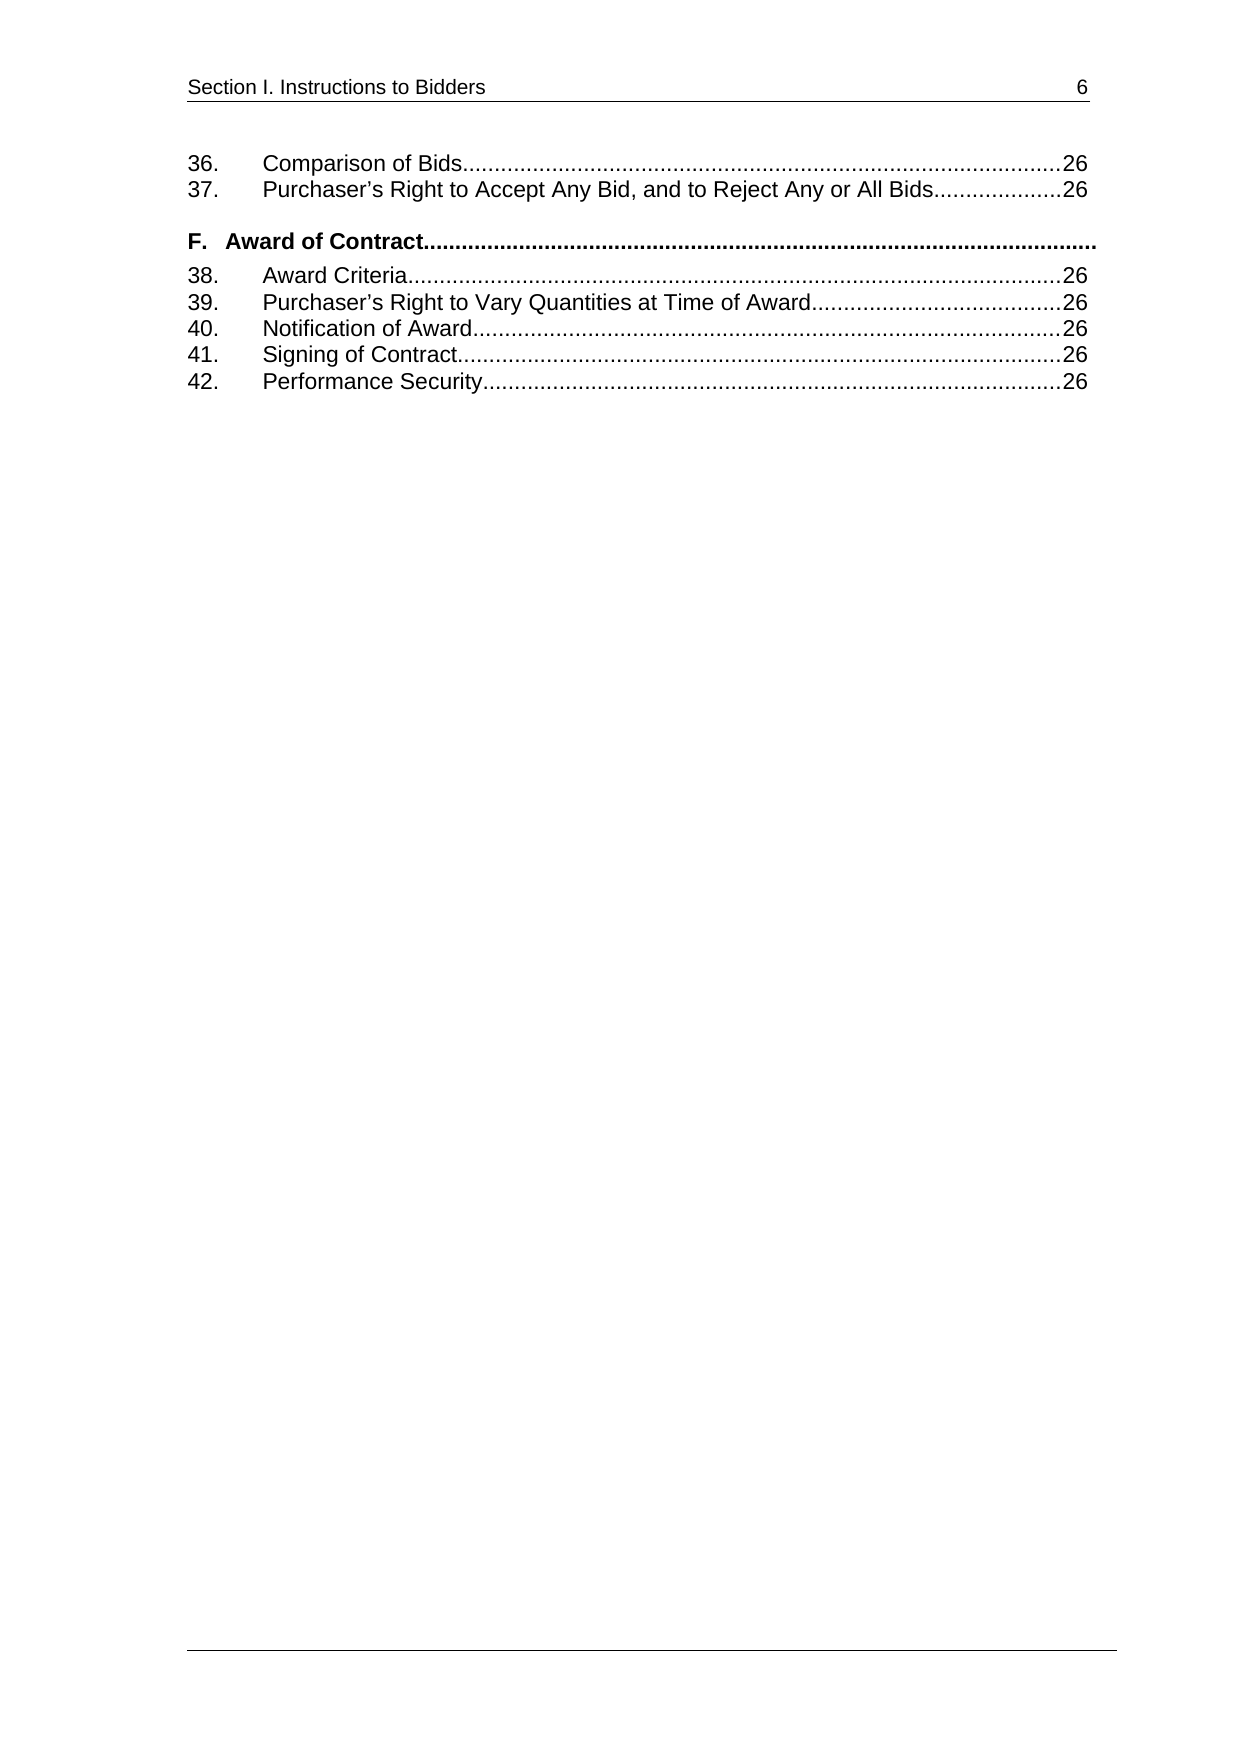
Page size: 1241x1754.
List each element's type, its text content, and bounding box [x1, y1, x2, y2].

text 40. Notification of Award 26 [187, 315, 1090, 341]
text 36. Comparison of Bids 26 [187, 150, 1090, 176]
text 37. Purchaser’s Right to Accept Any Bid, and to Reject Any or All Bids 26 [187, 176, 1090, 203]
text 41. Signing of Contract 26 [187, 341, 1090, 368]
text 39. Purchaser’s Right to Vary Quantities at Time of Award 26 [187, 289, 1090, 315]
text F. Award of Contract 25 [187, 228, 1090, 254]
text 38. Award Criteria 26 [187, 262, 1090, 289]
text 42. Performance Security 26 [187, 368, 1090, 394]
